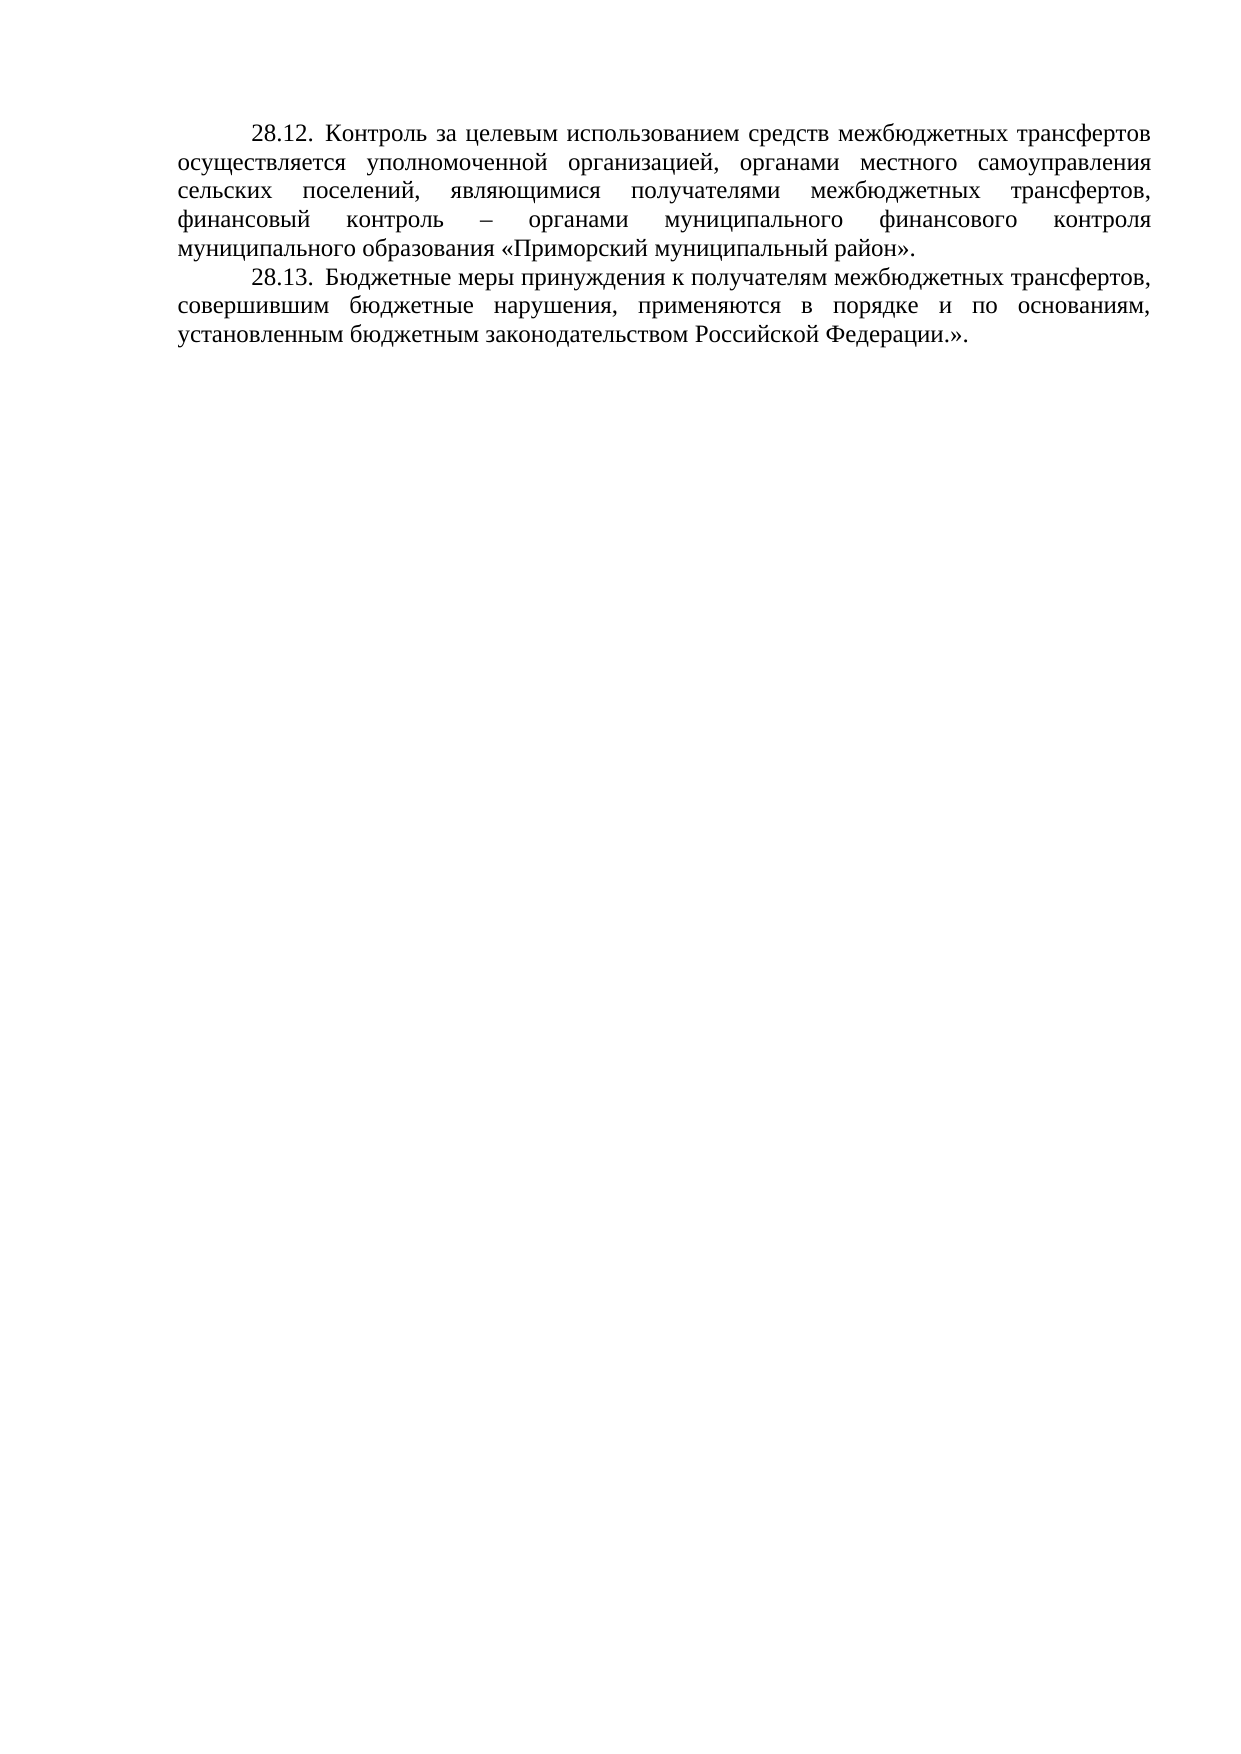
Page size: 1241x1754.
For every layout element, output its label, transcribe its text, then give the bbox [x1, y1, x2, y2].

text 28.12. Контроль за целевым использованием средств межбюджетных трансфертов осуществляется уполномоченной организацией, органами местного самоуправления сельских поселений, являющимися получателями межбюджетных трансфертов, финансовый контроль – органами муниципального финансового контроля муниципального образования «Приморский муниципальный район». [177, 118, 1152, 262]
text 28.13. Бюджетные меры принуждения к получателям межбюджетных трансфертов, совершившим бюджетные нарушения, применяются в порядке и по основаниям, установленным бюджетным законодательством Российской Федерации.». [177, 262, 1152, 348]
